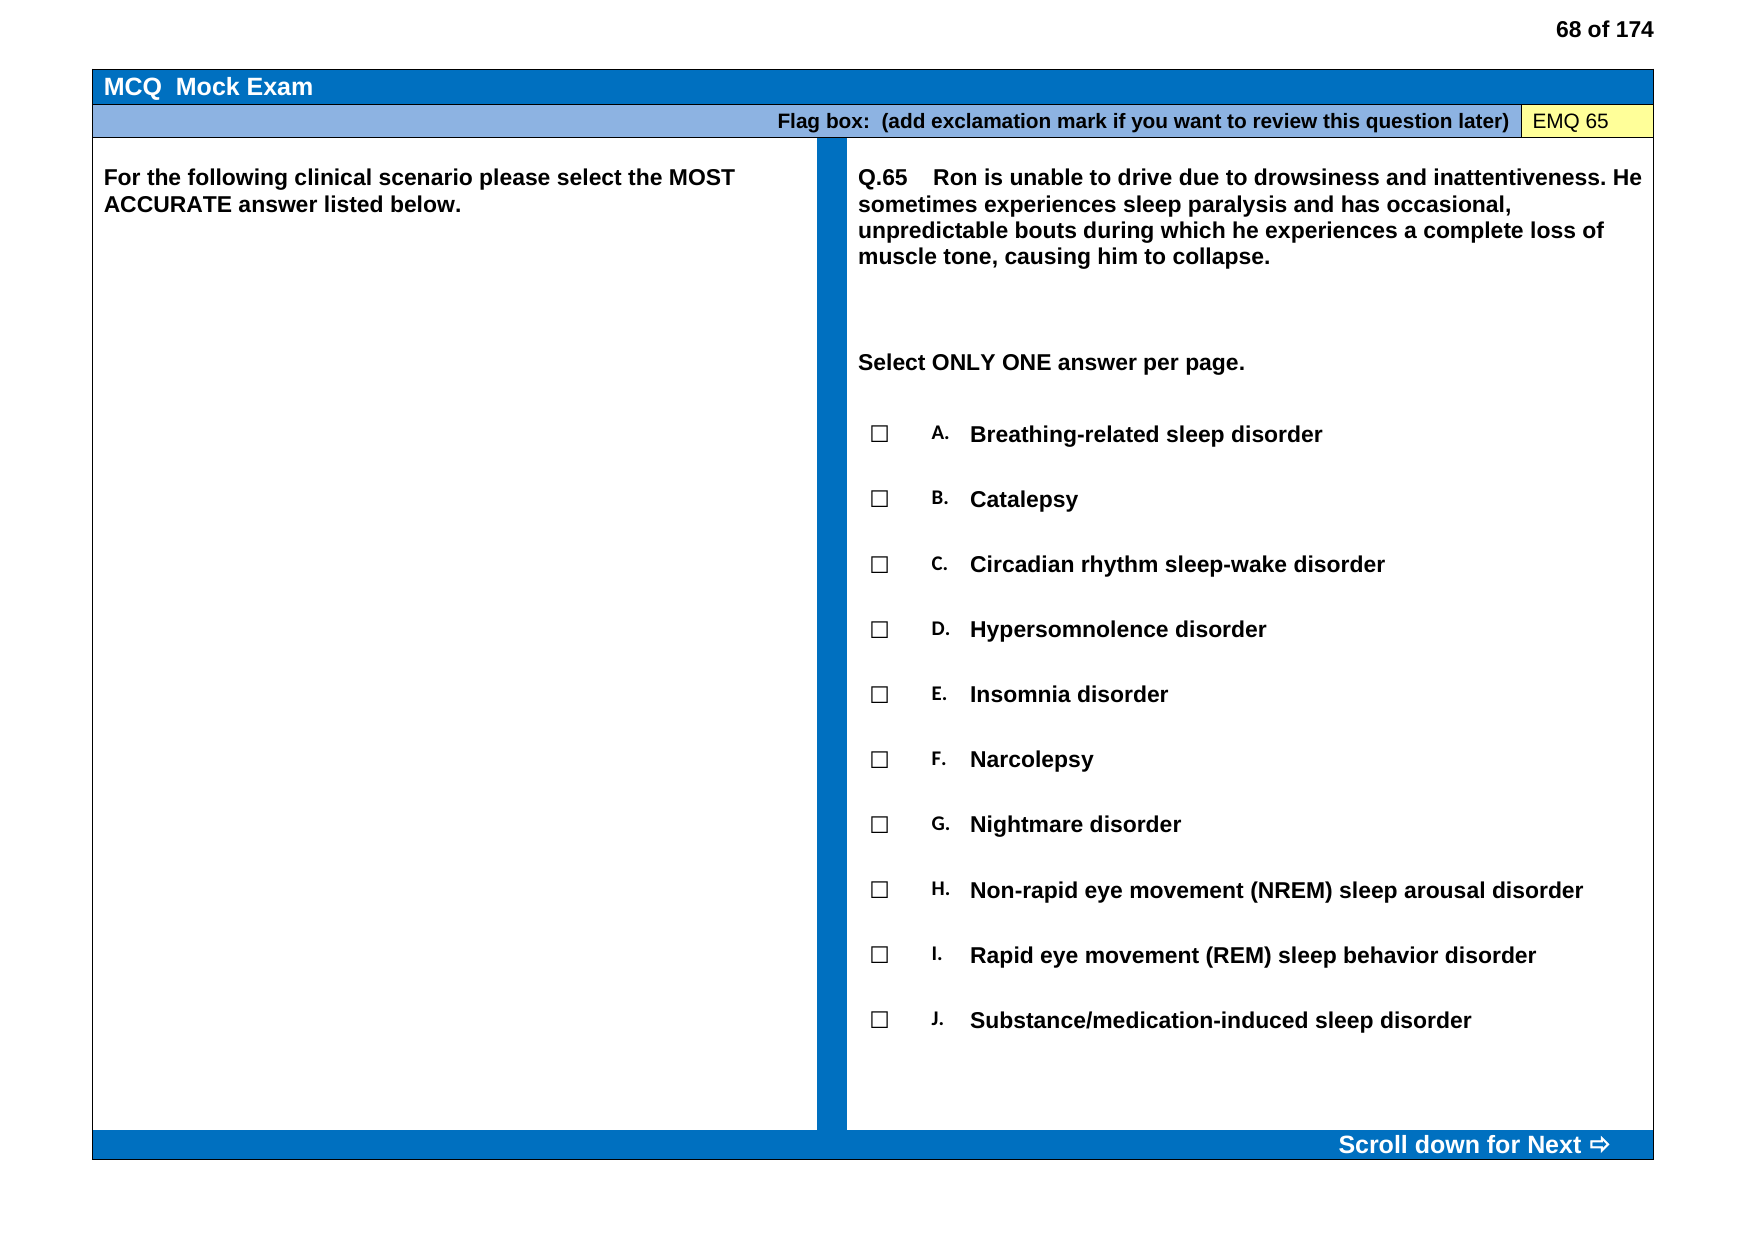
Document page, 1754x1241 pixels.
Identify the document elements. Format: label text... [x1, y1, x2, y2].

table_cell Q.65 Ron is unable to drive due to drowsiness and inattentiveness. He sometimes experiences sleep paralysis and has occasional, unpredictable bouts during which he experiences a complete loss of muscle tone, causing him to collapse. Select ONLY ONE answer per page. [847, 138, 1653, 1130]
table_cell For the following clinical scenario please select the MOST ACCURATE answer listed below. [93, 138, 817, 1130]
table_cell [93, 1130, 1327, 1159]
table_cell MCQ Mock Exam [93, 70, 1653, 104]
table_cell Flag box: (add exclamation mark if you want to review this question later) [93, 105, 1521, 137]
table_cell EMQ 65 [1522, 105, 1653, 137]
table_cell Scroll down for Next [1327, 1130, 1653, 1159]
table_cell [817, 138, 847, 1130]
